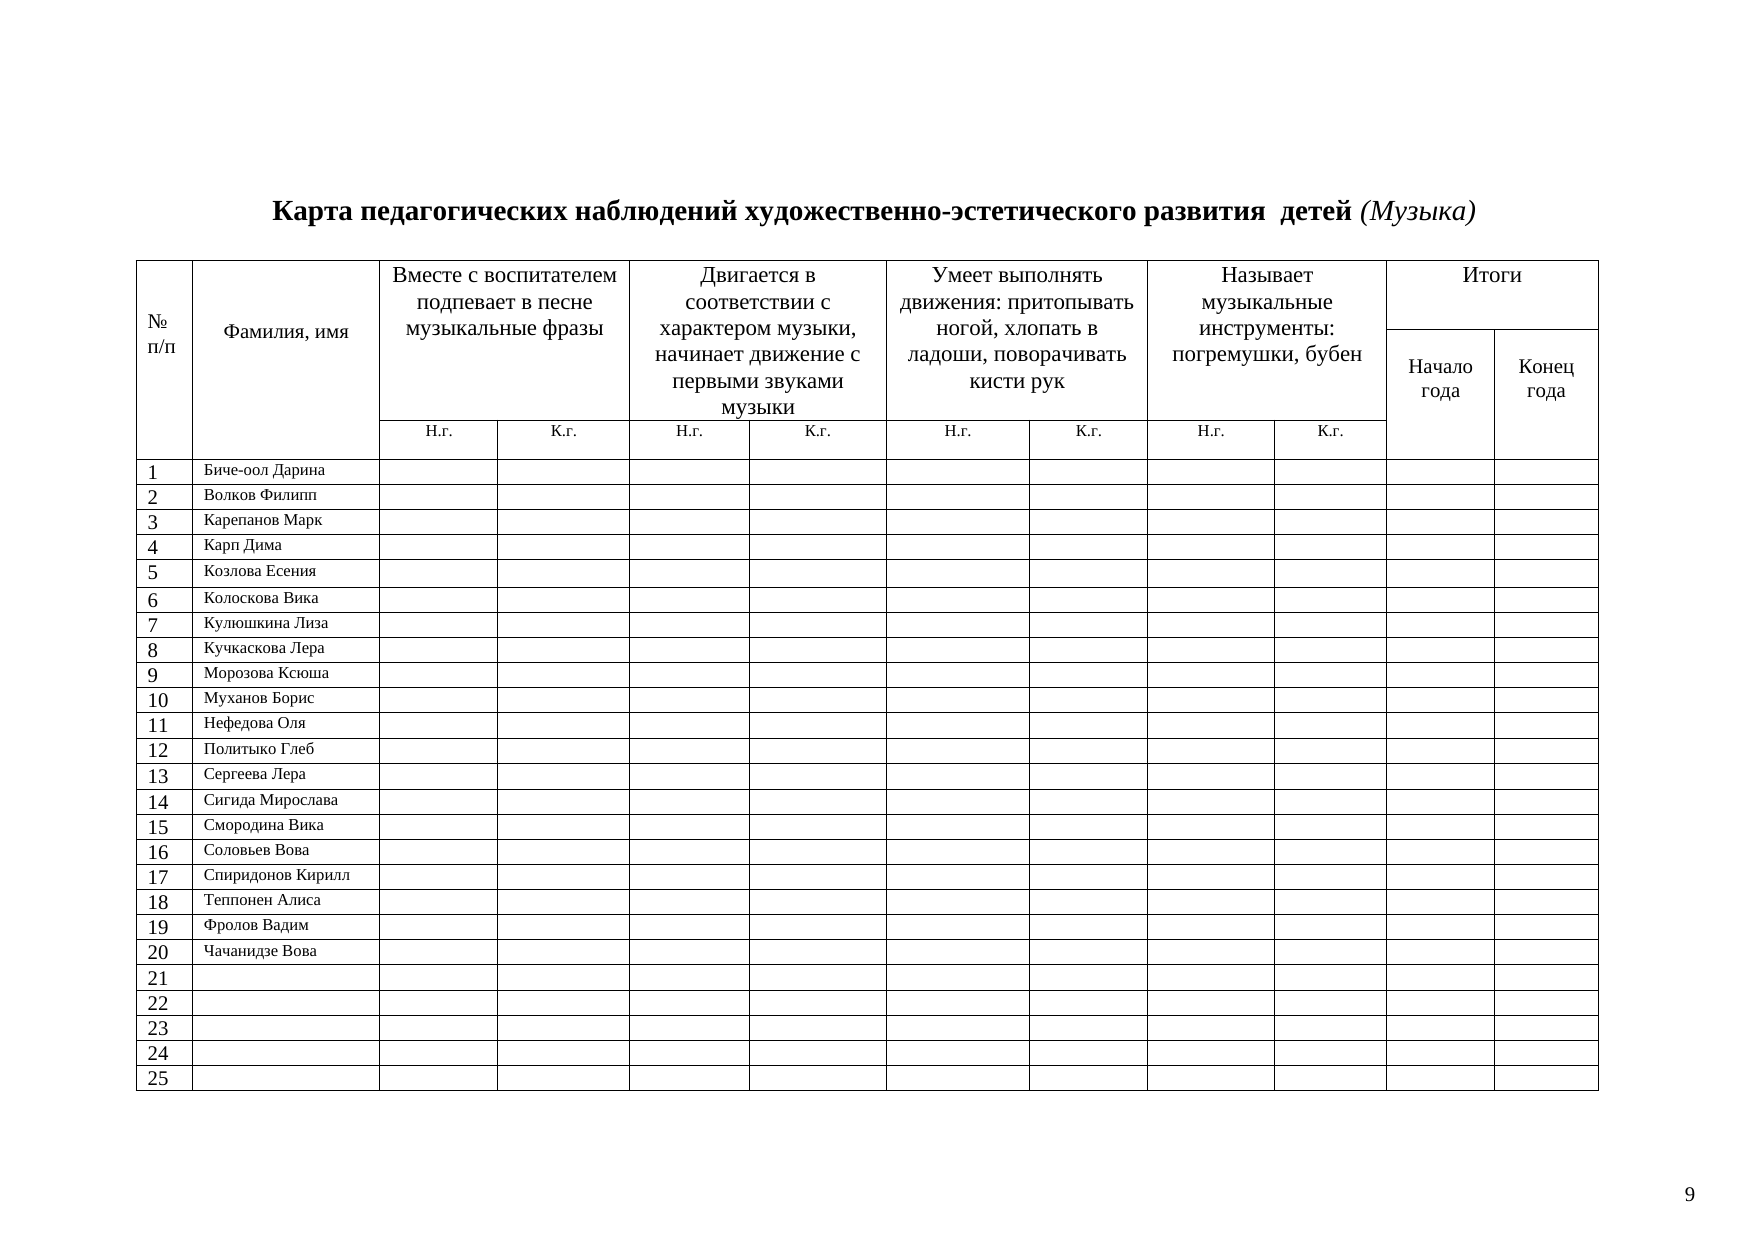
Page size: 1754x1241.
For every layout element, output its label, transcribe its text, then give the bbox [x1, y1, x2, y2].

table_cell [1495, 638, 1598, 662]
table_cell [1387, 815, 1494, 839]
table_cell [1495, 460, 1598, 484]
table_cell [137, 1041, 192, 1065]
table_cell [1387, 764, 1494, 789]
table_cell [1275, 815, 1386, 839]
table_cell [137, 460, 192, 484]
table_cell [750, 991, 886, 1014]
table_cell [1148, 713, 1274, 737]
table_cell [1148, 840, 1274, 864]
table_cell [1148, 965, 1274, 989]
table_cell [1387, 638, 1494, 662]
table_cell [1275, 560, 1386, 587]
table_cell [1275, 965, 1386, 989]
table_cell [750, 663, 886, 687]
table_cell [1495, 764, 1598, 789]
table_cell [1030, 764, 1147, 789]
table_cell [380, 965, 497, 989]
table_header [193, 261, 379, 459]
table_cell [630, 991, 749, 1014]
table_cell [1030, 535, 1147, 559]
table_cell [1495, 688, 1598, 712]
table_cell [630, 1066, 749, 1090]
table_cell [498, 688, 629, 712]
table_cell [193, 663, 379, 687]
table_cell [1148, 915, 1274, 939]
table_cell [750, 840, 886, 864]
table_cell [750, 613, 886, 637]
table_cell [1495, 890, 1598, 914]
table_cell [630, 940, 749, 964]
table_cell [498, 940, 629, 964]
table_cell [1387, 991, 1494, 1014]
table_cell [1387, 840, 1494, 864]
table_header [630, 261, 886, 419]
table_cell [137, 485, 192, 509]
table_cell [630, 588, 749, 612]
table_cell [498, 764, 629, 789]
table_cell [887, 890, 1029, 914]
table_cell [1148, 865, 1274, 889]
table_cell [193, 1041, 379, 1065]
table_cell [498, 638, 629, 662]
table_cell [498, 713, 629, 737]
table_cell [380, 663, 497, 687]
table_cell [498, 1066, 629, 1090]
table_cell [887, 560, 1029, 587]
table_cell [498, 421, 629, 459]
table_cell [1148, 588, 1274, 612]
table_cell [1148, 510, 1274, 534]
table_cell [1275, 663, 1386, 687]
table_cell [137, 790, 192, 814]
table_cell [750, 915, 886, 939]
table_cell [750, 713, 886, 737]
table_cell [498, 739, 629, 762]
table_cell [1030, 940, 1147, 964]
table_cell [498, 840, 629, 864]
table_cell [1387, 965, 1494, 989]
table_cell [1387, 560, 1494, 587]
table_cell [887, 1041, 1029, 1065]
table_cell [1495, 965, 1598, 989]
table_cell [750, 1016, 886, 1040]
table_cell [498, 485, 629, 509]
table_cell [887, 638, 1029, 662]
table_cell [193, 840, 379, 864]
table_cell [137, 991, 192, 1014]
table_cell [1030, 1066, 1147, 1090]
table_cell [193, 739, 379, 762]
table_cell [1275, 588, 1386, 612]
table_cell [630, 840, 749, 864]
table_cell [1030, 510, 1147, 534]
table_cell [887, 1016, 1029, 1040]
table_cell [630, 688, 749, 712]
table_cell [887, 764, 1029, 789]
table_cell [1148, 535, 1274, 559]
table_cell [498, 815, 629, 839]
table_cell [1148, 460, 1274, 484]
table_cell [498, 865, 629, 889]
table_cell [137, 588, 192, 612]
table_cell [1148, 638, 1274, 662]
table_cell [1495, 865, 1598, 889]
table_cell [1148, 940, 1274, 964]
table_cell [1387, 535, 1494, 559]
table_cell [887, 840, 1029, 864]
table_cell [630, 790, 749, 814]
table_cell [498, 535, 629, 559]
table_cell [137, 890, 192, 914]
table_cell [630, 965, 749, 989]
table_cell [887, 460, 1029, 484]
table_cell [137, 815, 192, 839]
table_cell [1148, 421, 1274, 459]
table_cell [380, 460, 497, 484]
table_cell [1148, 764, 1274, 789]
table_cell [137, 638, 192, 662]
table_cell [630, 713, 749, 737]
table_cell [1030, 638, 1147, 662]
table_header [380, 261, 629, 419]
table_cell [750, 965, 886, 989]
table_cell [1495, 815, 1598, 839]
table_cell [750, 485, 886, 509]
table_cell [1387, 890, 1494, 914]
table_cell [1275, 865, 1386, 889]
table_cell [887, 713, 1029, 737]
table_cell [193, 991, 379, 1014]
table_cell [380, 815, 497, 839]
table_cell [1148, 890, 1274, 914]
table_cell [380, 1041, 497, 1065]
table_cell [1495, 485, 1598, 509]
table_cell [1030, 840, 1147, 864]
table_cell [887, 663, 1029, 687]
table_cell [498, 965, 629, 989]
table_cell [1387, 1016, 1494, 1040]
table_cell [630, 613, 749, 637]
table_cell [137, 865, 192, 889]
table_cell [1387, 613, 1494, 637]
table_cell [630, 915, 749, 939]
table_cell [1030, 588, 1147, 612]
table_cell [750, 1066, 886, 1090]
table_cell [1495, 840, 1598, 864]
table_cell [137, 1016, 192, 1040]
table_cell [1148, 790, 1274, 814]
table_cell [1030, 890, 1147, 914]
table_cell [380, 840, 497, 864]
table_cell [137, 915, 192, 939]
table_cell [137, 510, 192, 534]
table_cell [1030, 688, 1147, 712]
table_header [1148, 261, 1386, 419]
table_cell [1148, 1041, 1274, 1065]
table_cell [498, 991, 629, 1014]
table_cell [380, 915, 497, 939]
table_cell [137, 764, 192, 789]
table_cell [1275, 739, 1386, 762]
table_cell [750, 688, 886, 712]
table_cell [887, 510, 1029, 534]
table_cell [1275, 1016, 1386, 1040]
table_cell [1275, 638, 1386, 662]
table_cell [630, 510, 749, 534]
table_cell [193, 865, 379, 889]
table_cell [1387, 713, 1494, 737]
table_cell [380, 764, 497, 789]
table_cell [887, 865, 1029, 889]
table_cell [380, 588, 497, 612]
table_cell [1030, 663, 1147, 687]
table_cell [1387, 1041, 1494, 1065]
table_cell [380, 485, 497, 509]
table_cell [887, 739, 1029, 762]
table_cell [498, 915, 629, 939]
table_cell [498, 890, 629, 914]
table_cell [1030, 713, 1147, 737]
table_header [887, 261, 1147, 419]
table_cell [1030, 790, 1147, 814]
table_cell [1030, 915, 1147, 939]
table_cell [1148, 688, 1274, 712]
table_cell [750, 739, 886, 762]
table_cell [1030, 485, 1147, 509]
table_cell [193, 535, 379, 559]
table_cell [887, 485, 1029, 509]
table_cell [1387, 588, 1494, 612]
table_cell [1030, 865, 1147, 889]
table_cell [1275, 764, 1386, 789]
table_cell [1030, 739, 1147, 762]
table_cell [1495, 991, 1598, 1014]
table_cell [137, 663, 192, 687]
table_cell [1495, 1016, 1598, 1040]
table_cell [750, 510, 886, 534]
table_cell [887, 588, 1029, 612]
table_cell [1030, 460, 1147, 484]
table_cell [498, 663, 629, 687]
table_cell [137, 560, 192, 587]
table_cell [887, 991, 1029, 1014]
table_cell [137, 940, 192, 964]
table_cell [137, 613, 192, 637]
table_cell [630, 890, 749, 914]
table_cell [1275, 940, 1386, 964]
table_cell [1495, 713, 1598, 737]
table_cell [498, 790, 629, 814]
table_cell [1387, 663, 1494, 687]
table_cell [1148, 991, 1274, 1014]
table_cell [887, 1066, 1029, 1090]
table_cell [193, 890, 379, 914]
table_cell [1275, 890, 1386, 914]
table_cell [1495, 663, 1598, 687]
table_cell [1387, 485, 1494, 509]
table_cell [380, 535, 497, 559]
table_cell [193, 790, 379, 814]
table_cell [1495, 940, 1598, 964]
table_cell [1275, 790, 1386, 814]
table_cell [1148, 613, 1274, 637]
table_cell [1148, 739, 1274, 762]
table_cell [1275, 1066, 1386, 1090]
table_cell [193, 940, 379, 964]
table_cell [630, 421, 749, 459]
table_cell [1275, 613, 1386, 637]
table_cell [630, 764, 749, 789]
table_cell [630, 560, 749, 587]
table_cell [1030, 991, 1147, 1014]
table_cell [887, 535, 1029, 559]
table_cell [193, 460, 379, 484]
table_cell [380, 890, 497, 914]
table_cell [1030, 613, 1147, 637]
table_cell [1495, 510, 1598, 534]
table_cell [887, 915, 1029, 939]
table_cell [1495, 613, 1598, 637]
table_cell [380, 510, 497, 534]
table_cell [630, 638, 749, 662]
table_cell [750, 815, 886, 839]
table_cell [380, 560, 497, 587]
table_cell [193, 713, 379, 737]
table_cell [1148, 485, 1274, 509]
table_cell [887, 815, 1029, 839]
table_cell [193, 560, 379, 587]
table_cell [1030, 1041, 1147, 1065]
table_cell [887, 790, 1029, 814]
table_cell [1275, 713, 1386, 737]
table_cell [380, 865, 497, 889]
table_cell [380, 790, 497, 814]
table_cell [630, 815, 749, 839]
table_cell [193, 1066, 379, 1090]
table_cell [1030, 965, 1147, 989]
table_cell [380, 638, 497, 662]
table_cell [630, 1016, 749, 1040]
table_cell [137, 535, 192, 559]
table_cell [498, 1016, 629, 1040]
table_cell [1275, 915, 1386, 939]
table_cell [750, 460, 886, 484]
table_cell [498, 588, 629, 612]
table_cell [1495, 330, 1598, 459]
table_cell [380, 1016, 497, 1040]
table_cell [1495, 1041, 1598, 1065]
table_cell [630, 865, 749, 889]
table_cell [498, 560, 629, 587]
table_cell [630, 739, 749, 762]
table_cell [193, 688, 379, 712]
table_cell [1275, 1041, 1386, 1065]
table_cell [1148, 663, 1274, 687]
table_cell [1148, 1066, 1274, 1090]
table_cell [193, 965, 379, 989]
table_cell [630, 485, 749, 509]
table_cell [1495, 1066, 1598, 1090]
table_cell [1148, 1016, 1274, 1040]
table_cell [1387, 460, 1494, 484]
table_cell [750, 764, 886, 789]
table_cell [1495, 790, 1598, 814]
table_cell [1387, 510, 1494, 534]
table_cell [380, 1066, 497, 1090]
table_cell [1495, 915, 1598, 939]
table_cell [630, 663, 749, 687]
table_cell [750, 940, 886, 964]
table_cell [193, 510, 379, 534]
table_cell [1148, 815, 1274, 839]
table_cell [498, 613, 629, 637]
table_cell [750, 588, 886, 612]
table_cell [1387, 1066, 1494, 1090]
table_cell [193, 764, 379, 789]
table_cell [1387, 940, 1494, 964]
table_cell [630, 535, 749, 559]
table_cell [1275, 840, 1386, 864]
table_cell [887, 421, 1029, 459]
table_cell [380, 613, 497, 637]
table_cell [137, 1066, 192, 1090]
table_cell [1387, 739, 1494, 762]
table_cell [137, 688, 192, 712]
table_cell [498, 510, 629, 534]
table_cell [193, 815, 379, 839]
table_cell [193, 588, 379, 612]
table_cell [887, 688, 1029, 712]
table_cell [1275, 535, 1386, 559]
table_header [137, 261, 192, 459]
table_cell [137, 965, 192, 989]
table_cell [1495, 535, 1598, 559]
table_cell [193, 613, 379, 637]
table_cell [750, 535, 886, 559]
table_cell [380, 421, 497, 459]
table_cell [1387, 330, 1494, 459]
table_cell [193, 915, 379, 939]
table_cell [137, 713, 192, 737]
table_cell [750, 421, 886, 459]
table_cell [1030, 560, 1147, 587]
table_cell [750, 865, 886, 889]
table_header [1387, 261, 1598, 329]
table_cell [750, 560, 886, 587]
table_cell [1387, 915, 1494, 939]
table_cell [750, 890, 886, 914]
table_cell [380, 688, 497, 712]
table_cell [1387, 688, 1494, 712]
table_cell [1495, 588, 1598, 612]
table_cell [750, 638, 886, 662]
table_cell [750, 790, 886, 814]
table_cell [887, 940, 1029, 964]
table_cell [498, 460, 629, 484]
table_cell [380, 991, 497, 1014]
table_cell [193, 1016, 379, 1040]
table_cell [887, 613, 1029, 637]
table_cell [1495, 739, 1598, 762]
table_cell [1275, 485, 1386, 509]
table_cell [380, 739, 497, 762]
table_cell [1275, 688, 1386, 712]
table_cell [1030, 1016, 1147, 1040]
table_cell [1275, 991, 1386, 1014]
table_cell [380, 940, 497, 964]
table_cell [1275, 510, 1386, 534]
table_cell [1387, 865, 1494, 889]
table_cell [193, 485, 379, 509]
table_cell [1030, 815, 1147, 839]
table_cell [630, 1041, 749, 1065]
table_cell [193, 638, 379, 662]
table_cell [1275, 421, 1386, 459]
text Карта педагогических наблюдений художественно-эстетического развития детей (Музыка) [53, 193, 1695, 227]
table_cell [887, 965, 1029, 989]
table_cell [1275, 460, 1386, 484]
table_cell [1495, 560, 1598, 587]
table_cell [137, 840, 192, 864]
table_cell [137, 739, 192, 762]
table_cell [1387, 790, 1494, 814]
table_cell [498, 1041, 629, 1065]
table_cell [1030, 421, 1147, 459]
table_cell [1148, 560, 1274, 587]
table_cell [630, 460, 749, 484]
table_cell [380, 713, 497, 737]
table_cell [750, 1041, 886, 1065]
